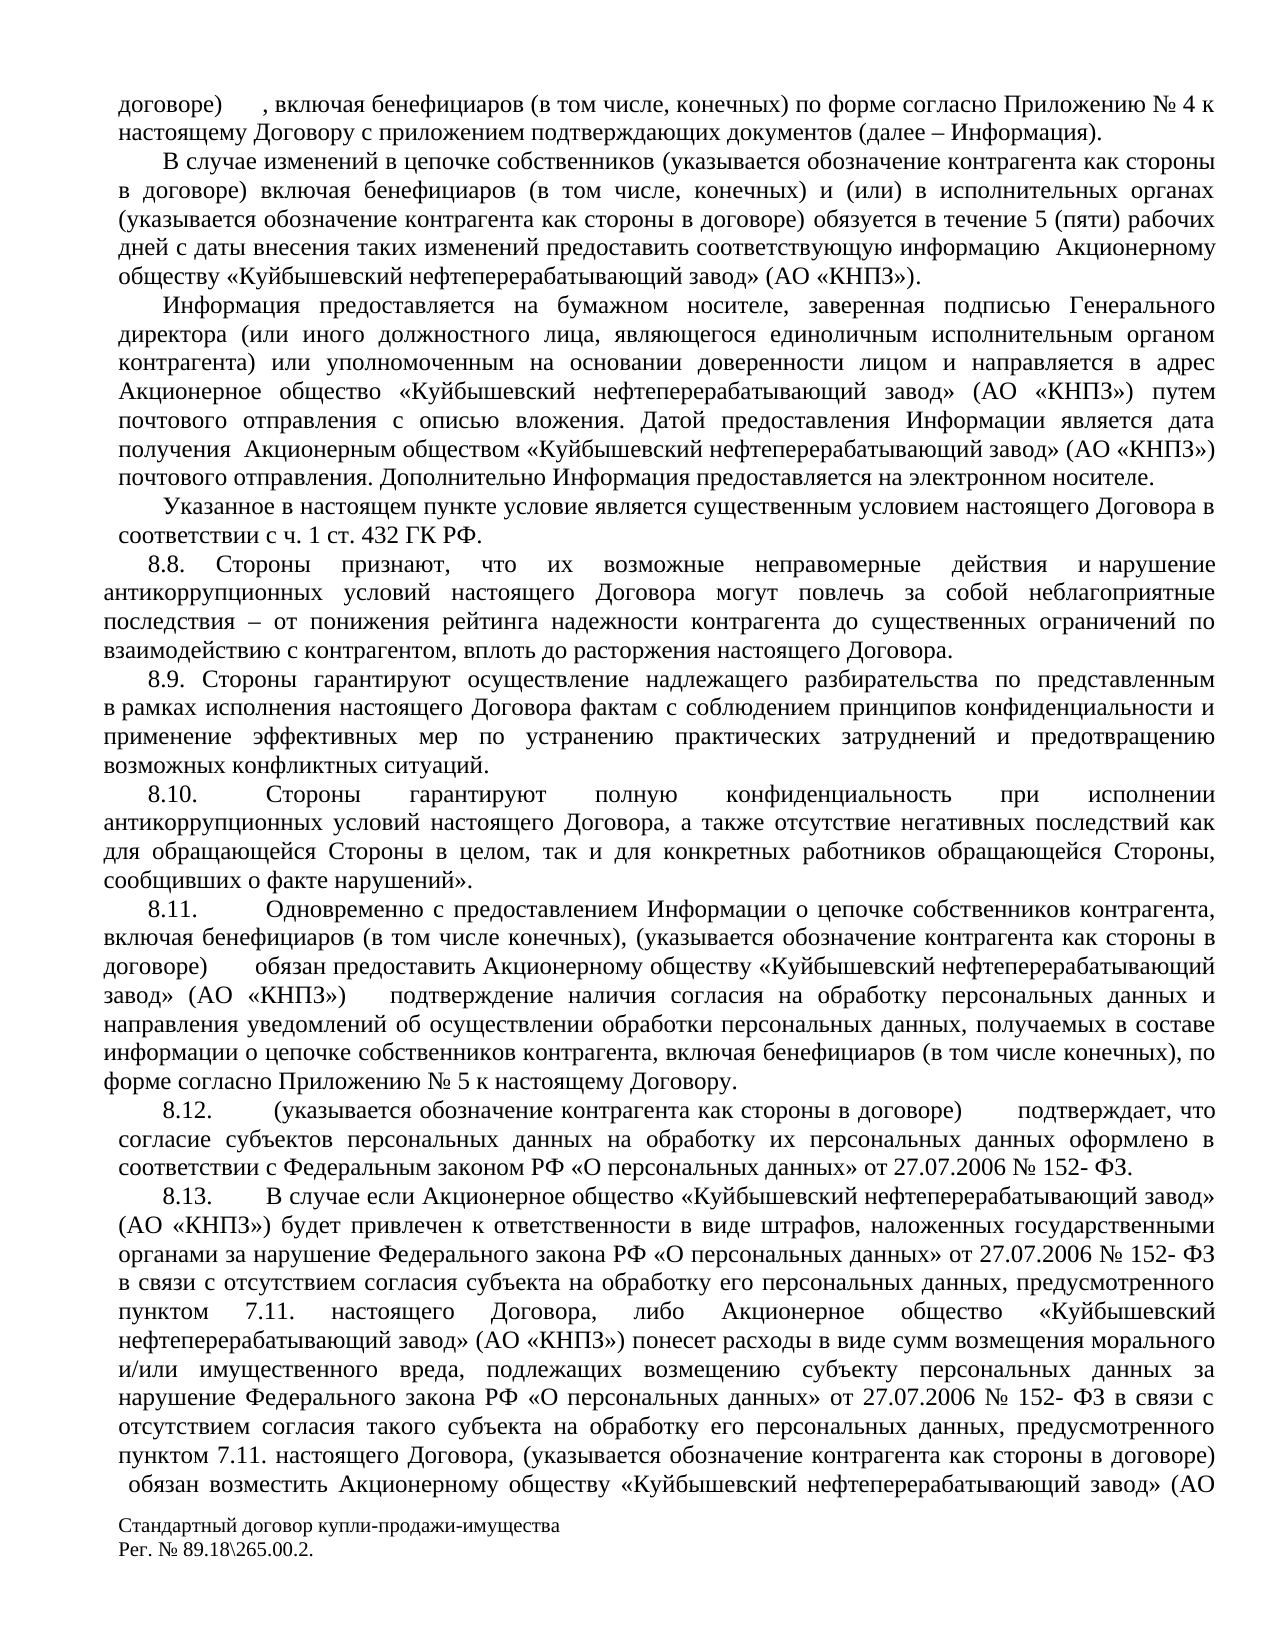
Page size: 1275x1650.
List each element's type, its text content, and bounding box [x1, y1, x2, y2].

text Указанное в настоящем пункте условие является существенным условием настоящего Договора в соответствии с ч. 1 ст. 432 ГК РФ. [118, 491, 1216, 549]
list Стороны гарантируют полную конфиденциальность при исполнении антикоррупционных условий настоящего Договора, а также отсутствие негативных последствий как для обращающейся Стороны в целом, так и для конкретных работников обращающейся Стороны, сообщивших о факте нарушений». [103, 779, 1216, 894]
text 8.9. Стороны гарантируют осуществление надлежащего разбирательства по представленным в рамках исполнения настоящего Договора фактам с соблюдением принципов конфиденциальности и применение эффективных мер по устранению практических затруднений и предотвращению возможных конфликтных ситуаций. [103, 664, 1216, 779]
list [118, 1181, 1216, 1497]
text Информация предоставляется на бумажном носителе, заверенная подписью Генерального директора (или иного должностного лица, являющегося единоличным исполнительным органом контрагента) или уполномоченным на основании доверенности лицом и направляется в адрес Акционерное общество «Куйбышевский нефтеперерабатывающий завод» (АО «КНПЗ») путем почтового отправления с описью вложения. Датой предоставления Информации является дата получения Акционерным обществом «Куйбышевский нефтеперерабатывающий завод» (АО «КНПЗ») почтового отправления. Дополнительно Информация предоставляется на электронном носителе. [118, 290, 1216, 491]
text 8.8. Стороны признают, что их возможные неправомерные действия и нарушение антикоррупционных условий настоящего Договора могут повлечь за собой неблагоприятные последствия – от понижения рейтинга надежности контрагента до существенных ограничений по взаимодействию с контрагентом, вплоть до расторжения настоящего Договора. [103, 549, 1216, 664]
text В случае изменений в цепочке собственников (указывается обозначение контрагента как стороны в договоре) включая бенефициаров (в том числе, конечных) и (или) в исполнительных органах (указывается обозначение контрагента как стороны в договоре) обязуется в течение 5 (пяти) рабочих дней с даты внесения таких изменений предоставить соответствующую информацию Акционерному обществу «Куйбышевский нефтеперерабатывающий завод» (АО «КНПЗ»). [118, 146, 1216, 290]
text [118, 89, 1216, 146]
list (указывается обозначение контрагента как стороны в договоре) подтверждает, что согласие субъектов персональных данных на обработку их персональных данных оформлено в соответствии с Федеральным законом РФ «О персональных данных» от 27.07.2006 № 152- ФЗ. [118, 1095, 1216, 1181]
list Одновременно с предоставлением Информации о цепочке собственников контрагента, включая бенефициаров (в том числе конечных), (указывается обозначение контрагента как стороны в договоре) обязан предоставить Акционерному обществу «Куйбышевский нефтеперерабатывающий завод» (АО «КНПЗ») подтверждение наличия согласия на обработку персональных данных и направления уведомлений об осуществлении обработки персональных данных, получаемых в составе информации о цепочке собственников контрагента, включая бенефициаров (в том числе конечных), по форме согласно Приложению № 5 к настоящему Договору. [103, 894, 1216, 1095]
